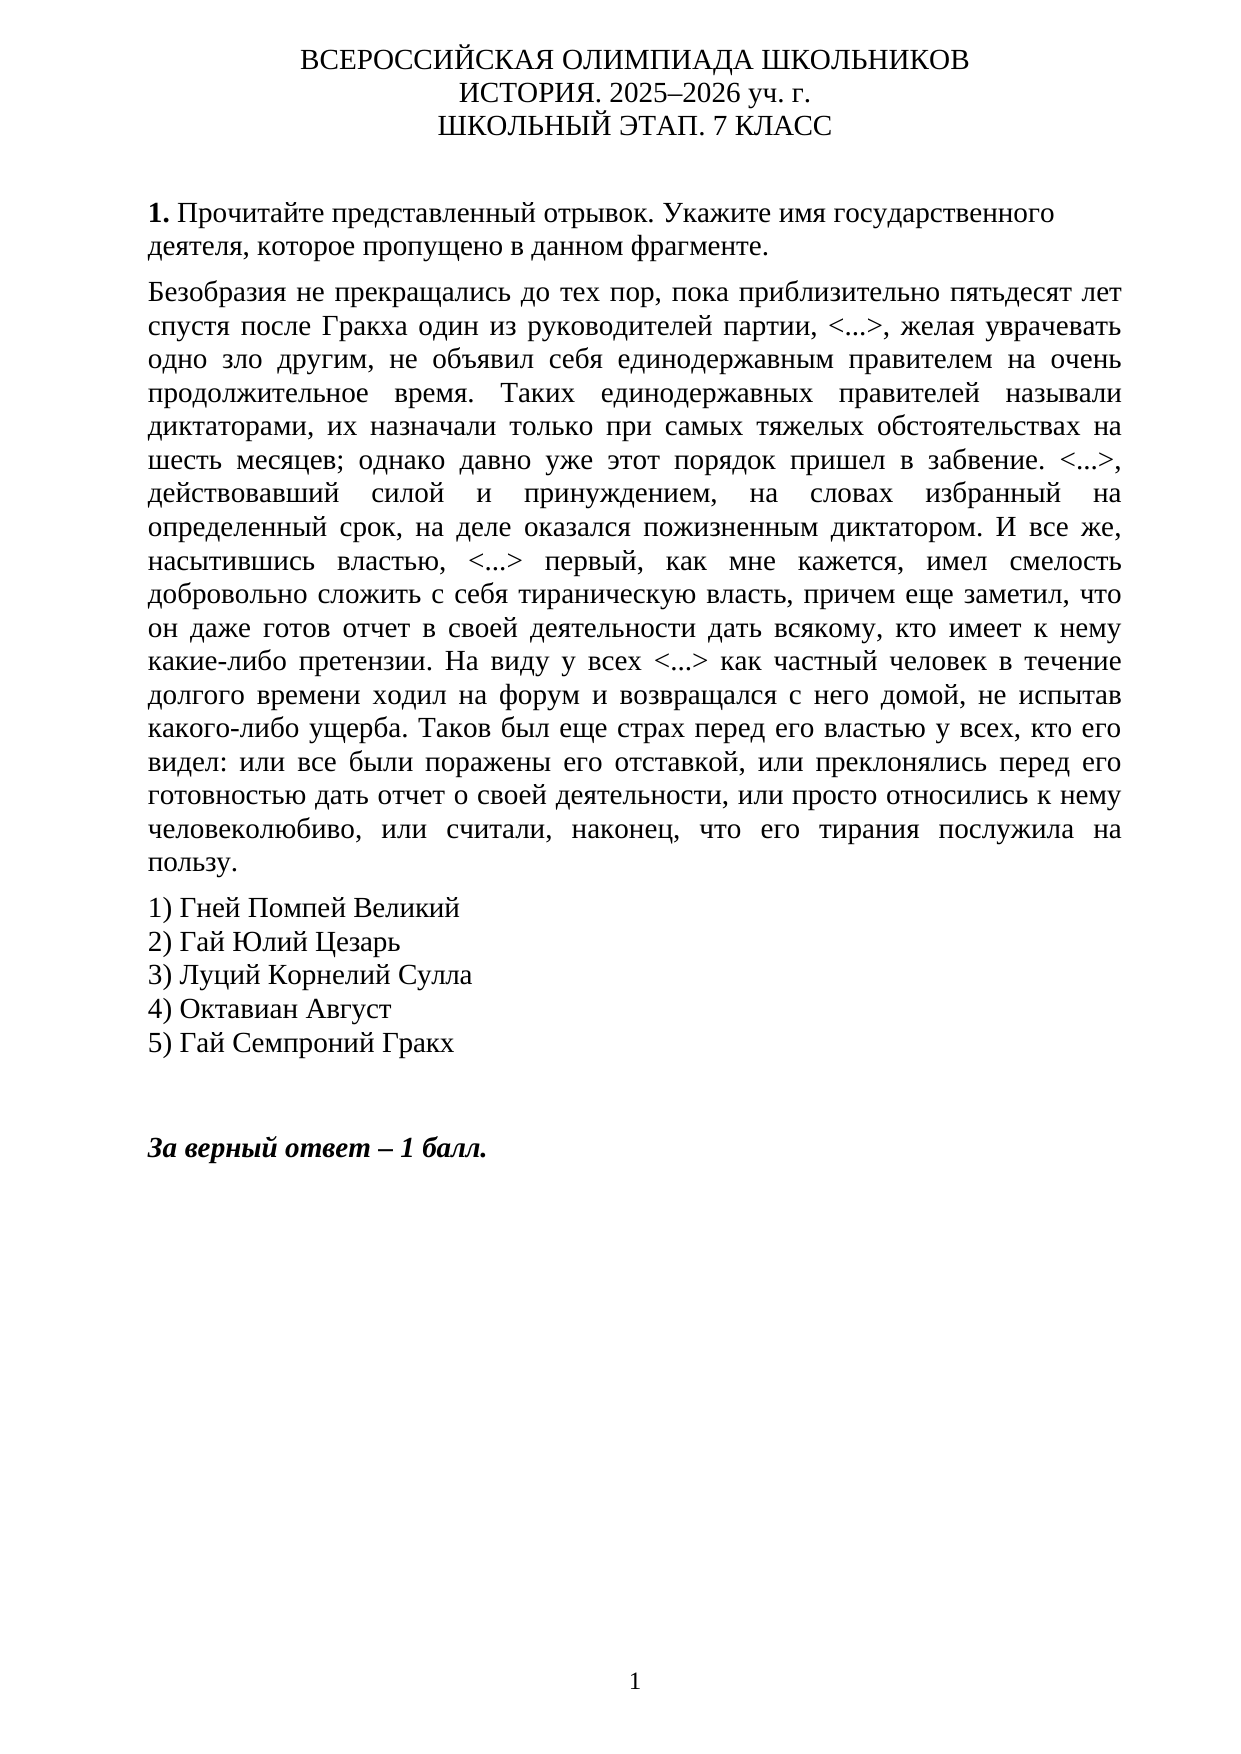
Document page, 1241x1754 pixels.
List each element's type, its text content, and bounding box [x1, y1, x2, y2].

list Октавиан Август [148, 991, 1137, 1025]
text ВСЕРОССИЙСКАЯ ОЛИМПИАДА ШКОЛЬНИКОВ ИСТОРИЯ. 2025–2026 уч. г. [232, 42, 1037, 109]
text ШКОЛЬНЫЙ ЭТАП. 7 КЛАСС [233, 109, 1037, 142]
list Гней Помпей Великий [148, 891, 1137, 924]
text Безобразия не прекращались до тех пор, пока приблизительно пятьдесят лет спустя после Гракха один из руководителей партии, <...>, желая уврачевать одно зло другим, не объявил себя единодержавным правителем на очень продолжительное время. Таких единодержавных правителей называли диктаторами, их назначали только при самых тяжелых обстоятельствах на шесть месяцев; однако давно уже этот порядок пришел в забвение. <...>, действовавший силой и принуждением, на словах избранный на определенный срок, на деле оказался пожизненным диктатором. И все же, насытившись властью, <...> первый, как мне кажется, имел смелость добровольно сложить с себя тираническую власть, причем еще заметил, что он даже готов отчет в своей деятельности дать всякому, кто имеет к нему какие-либо претензии. На виду у всех <...> как частный человек в течение долгого времени ходил на форум и возвращался с него домой, не испытав какого-либо ущерба. Таков был еще страх перед его властью у всех, кто его видел: или все были поражены его отставкой, или преклонялись перед его готовностью дать отчет о своей деятельности, или просто относились к нему человеколюбиво, или считали, наконец, что его тирания послужила на пользу. [148, 274, 1123, 878]
subtitle За верный ответ – 1 балл. [148, 1130, 1137, 1164]
list Гай Юлий Цезарь [148, 924, 1137, 958]
list Гай Семпроний Гракх [148, 1025, 1137, 1058]
list 1. Прочитайте представленный отрывок. Укажите имя государственного деятеля, которое пропущено в данном фрагменте. [148, 195, 1122, 262]
list Луций Корнелий Сулла [148, 958, 1137, 991]
